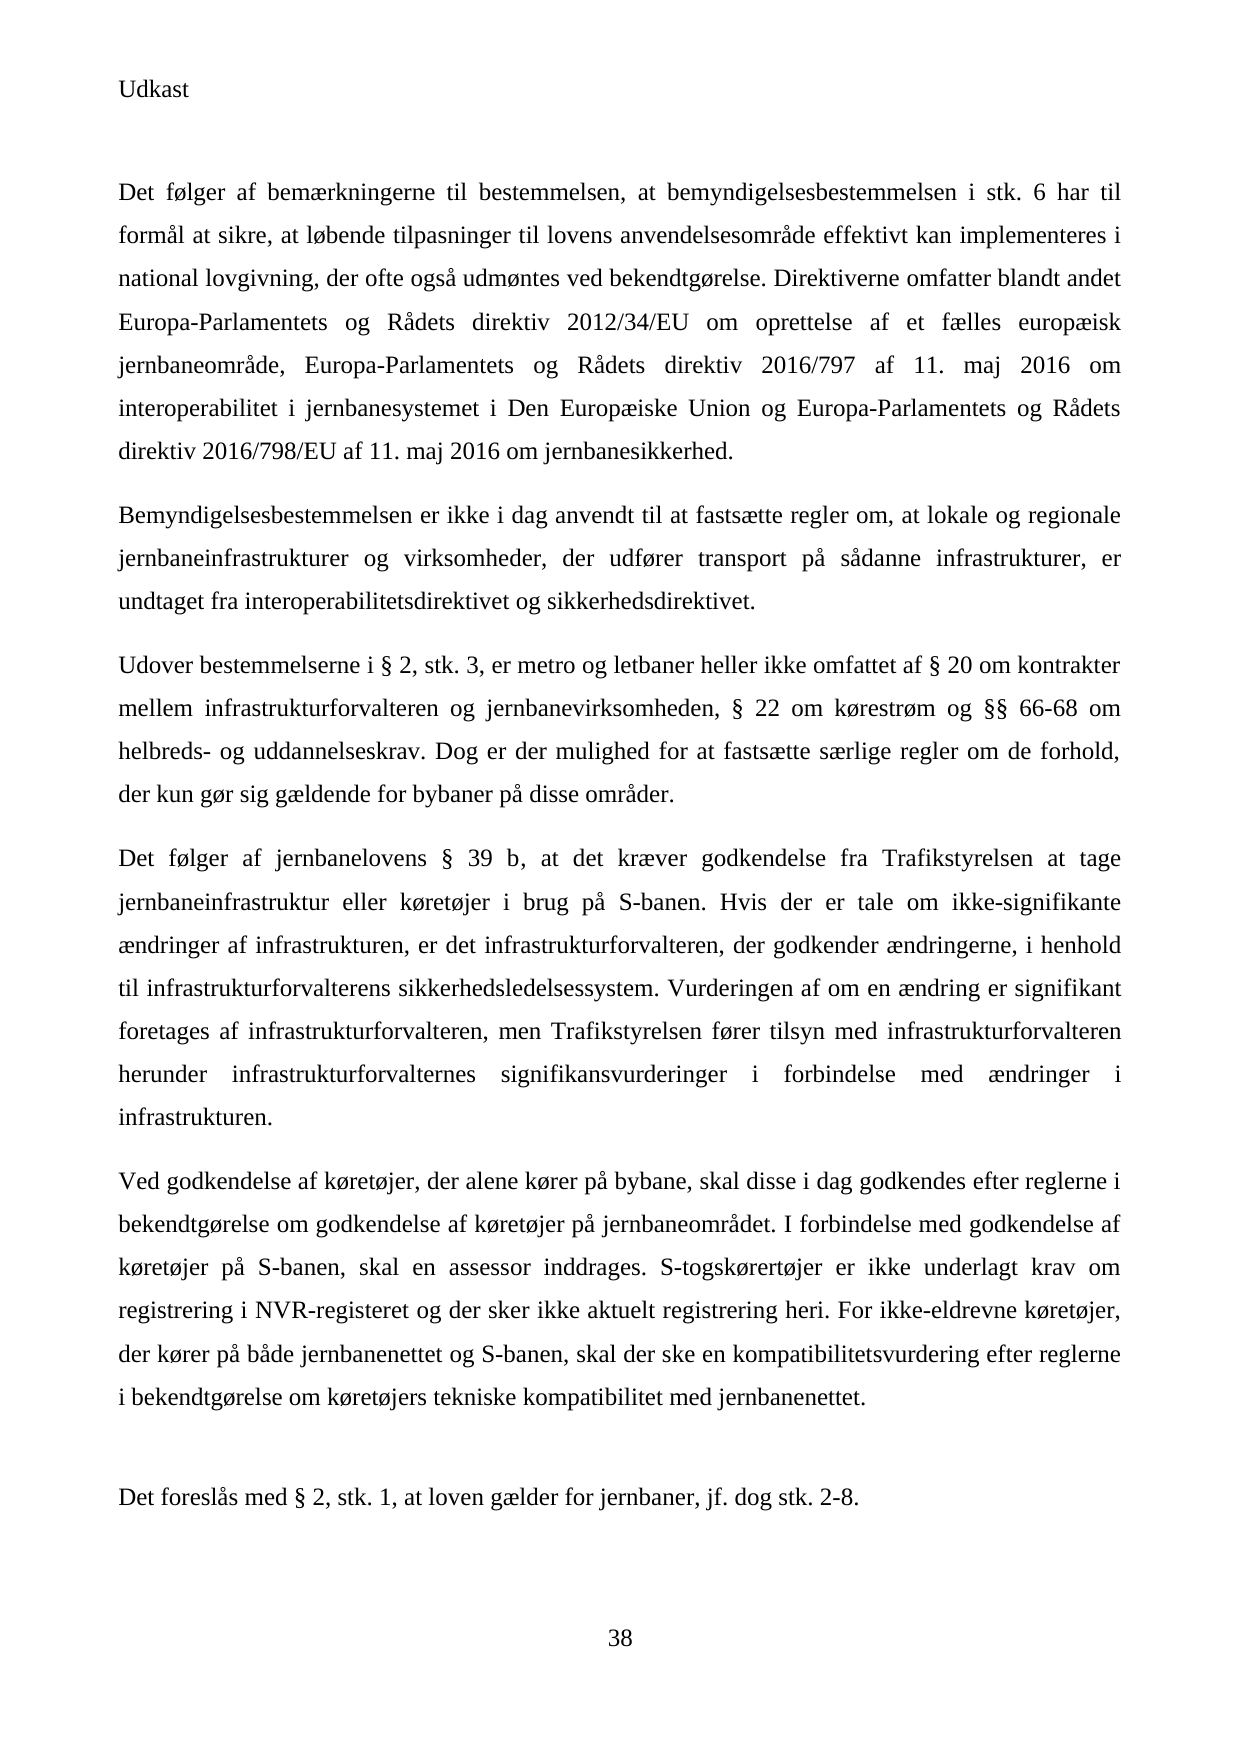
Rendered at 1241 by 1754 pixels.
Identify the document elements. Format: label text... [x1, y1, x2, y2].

text Det følger af bemærkningerne til bestemmelsen, at bemyndigelsesbestemmelsen i stk. 6 har til formål at sikre, at løbende tilpasninger til lovens anvendelsesområde effektivt kan implementeres i national lovgivning, der ofte også udmøntes ved bekendtgørelse. Direktiverne omfatter blandt andet Europa-Parlamentets og Rådets direktiv 2012/34/EU om oprettelse af et fælles europæisk jernbaneområde, Europa-Parlamentets og Rådets direktiv 2016/797 af 11. maj 2016 om interoperabilitet i jernbanesystemet i Den Europæiske Union og Europa-Parlamentets og Rådets direktiv 2016/798/EU af 11. maj 2016 om jernbanesikkerhed. [118, 177, 1122, 465]
text Det følger af jernbanelovens § 39 b, at det kræver godkendelse fra Trafikstyrelsen at tage jernbaneinfrastruktur eller køretøjer i brug på S-banen. Hvis der er tale om ikke-signifikante ændringer af infrastrukturen, er det infrastrukturforvalteren, der godkender ændringerne, i henhold til infrastrukturforvalterens sikkerhedsledelsessystem. Vurderingen af om en ændring er signifikant foretages af infrastrukturforvalteren, men Trafikstyrelsen fører tilsyn med infrastrukturforvalteren herunder infrastrukturforvalternes signifikansvurderinger i forbindelse med ændringer i infrastrukturen. [118, 843, 1122, 1131]
text Ved godkendelse af køretøjer, der alene kører på bybane, skal disse i dag godkendes efter reglerne i bekendtgørelse om godkendelse af køretøjer på jernbaneområdet. I forbindelse med godkendelse af køretøjer på S-banen, skal en assessor inddrages. S-togskørertøjer er ikke underlagt krav om registrering i NVR-registeret og der sker ikke aktuelt registrering heri. For ikke-eldrevne køretøjer, der kører på både jernbanenettet og S-banen, skal der ske en kompatibilitetsvurdering efter reglerne i bekendtgørelse om køretøjers tekniske kompatibilitet med jernbanenettet. [118, 1166, 1122, 1411]
text Udover bestemmelserne i § 2, stk. 3, er metro og letbaner heller ikke omfattet af § 20 om kontrakter mellem infrastrukturforvalteren og jernbanevirksomheden, § 22 om kørestrøm og §§ 66-68 om helbreds- og uddannelseskrav. Dog er der mulighed for at fastsætte særlige regler om de forhold, der kun gør sig gældende for bybaner på disse områder. [118, 650, 1122, 808]
text Det foreslås med § 2, stk. 1, at loven gælder for jernbaner, jf. dog stk. 2-8. [118, 1482, 1122, 1510]
text Bemyndigelsesbestemmelsen er ikke i dag anvendt til at fastsætte regler om, at lokale og regionale jernbaneinfrastrukturer og virksomheder, der udfører transport på sådanne infrastrukturer, er undtaget fra interoperabilitetsdirektivet og sikkerhedsdirektivet. [118, 500, 1122, 615]
